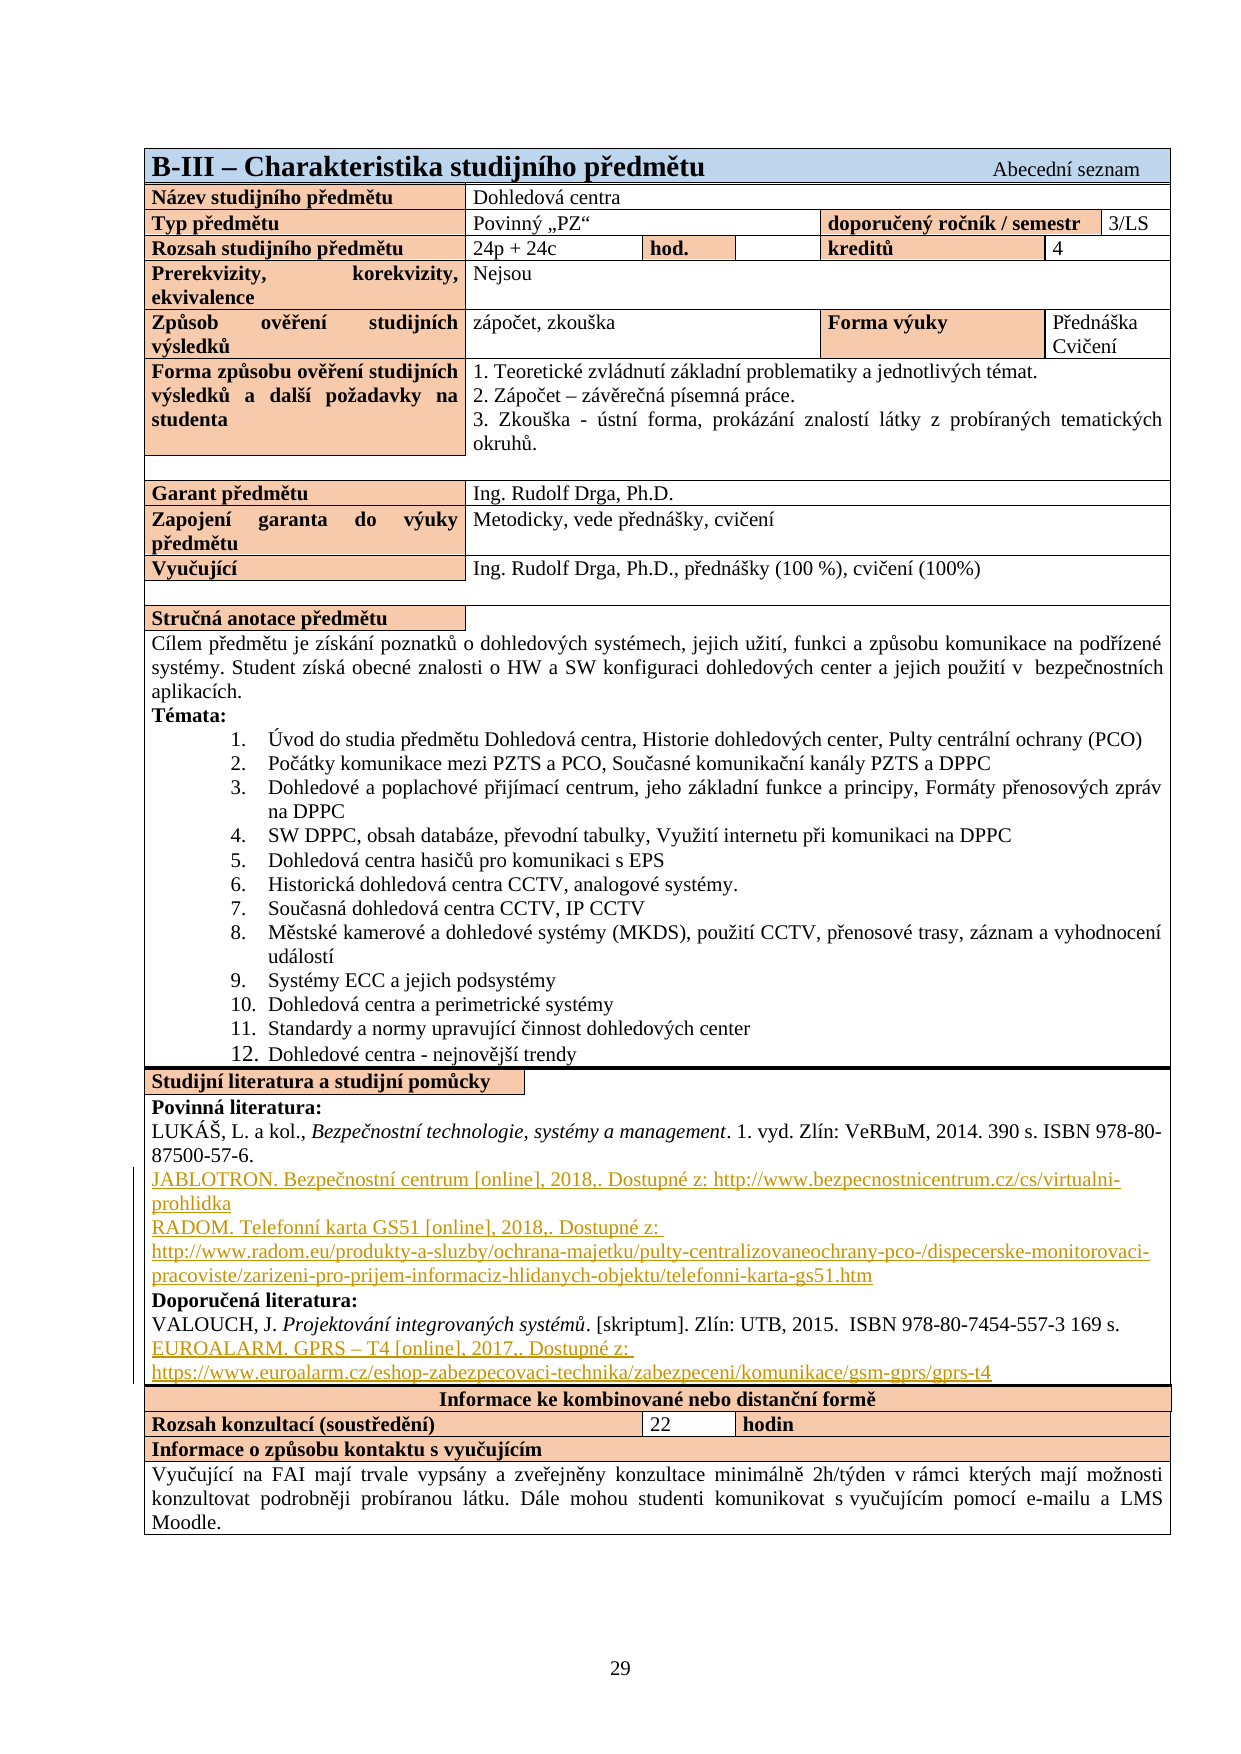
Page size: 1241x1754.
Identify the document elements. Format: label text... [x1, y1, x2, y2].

table_cell kreditů [821, 236, 1044, 259]
table_cell Název studijního předmětu [145, 185, 465, 209]
table_cell Zapojení garanta do výuky předmětu [145, 506, 465, 554]
table_cell Prerekvizity, korekvizity, ekvivalence [145, 261, 465, 309]
table_cell zápočet, zkouška [466, 310, 820, 358]
table_cell Způsob ověření studijních výsledků [145, 310, 465, 358]
table_header B-III – Charakteristika studijního předmětu Abecední seznam [145, 149, 1170, 182]
table_cell 3/LS [1102, 210, 1170, 234]
table_cell Vyučující [145, 556, 465, 580]
table_cell hodin [736, 1412, 1170, 1436]
table_cell Ing. Rudolf Drga, Ph.D., přednášky (100 %), cvičení (100%) [466, 556, 1170, 580]
table_cell Studijní literatura a studijní pomůcky [145, 1070, 524, 1094]
table_cell Garant předmětu [145, 481, 465, 505]
table_cell Metodicky, vede přednášky, cvičení [466, 506, 1170, 554]
table_cell [145, 455, 1170, 480]
table_cell Rozsah konzultací (soustředění) [145, 1412, 642, 1436]
table_cell [466, 606, 1170, 630]
table_cell doporučený ročník / semestr [821, 210, 1101, 234]
table_cell 22 [643, 1412, 735, 1436]
table_cell Stručná anotace předmětu [145, 606, 465, 630]
table_cell [145, 580, 1170, 605]
table_cell Povinná literatura: LUKÁŠ, L. a kol., Bezpečnostní technologie, systémy a management. 1. vyd. Zlín: VeRBuM, 2014. 390 s. ISBN 978-80-87500-57-6. Doporučená literatura: VALOUCH, J. Projektování integrovaných systémů. [skriptum]. Zlín: UTB, 2015. ISBN 978-80-7454-557-3 169 s. [145, 1094, 1170, 1384]
table_cell 24p + 24c [466, 236, 642, 259]
table_cell Nejsou [466, 261, 1170, 309]
table_cell hod. [643, 236, 735, 259]
table_cell Ing. Rudolf Drga, Ph.D. [466, 481, 1170, 505]
table_cell Dohledová centra [466, 185, 1170, 209]
table_cell Forma výuky [821, 310, 1044, 358]
table_cell 1. Teoretické zvládnutí základní problematiky a jednotlivých témat. 2. Zápočet – závěrečná písemná práce. 3. Zkouška - ústní forma, prokázání znalostí látky z probíraných tematických okruhů. [466, 359, 1170, 455]
table_cell [736, 236, 820, 259]
table_cell 4 [1046, 236, 1170, 259]
table_cell Vyučující na FAI mají trvale vypsány a zveřejněny konzultace minimálně 2h/týden v rámci kterých mají možnosti konzultovat podrobněji probíranou látku. Dále mohou studenti komunikovat s vyučujícím pomocí e-mailu a LMS Moodle. [145, 1462, 1170, 1534]
table_cell Typ předmětu [145, 210, 465, 234]
table_cell Informace ke kombinované nebo distanční formě [145, 1387, 1171, 1411]
table_cell Cílem předmětu je získání poznatků o dohledových systémech, jejich užití, funkci a způsobu komunikace na podřízené systémy. Student získá obecné znalosti o HW a SW konfiguraci dohledových center a jejich použití v bezpečnostních aplikacích. Témata: Úvod do studia předmětu Dohledová centra, Historie dohledových center, Pulty centrální ochrany (PCO) Počátky komunikace mezi PZTS a PCO, Současné komunikační kanály PZTS a DPPC Dohledové a poplachové přijímací centrum, jeho základní funkce a principy, Formáty přenosových zpráv na DPPC SW DPPC, obsah databáze, převodní tabulky, Využití internetu při komunikaci na DPPC Dohledová centra hasičů pro komunikaci s EPS Historická dohledová centra CCTV, analogové systémy. Současná dohledová centra CCTV, IP CCTV Městské kamerové a dohledové systémy (MKDS), použití CCTV, přenosové trasy, záznam a vyhodnocení událostí Systémy ECC a jejich podsystémy Dohledová centra a perimetrické systémy Standardy a normy upravující činnost dohledových center Dohledové centra - nejnovější trendy [145, 630, 1170, 1066]
table_cell Povinný „PZ“ [466, 210, 820, 234]
table_cell [525, 1070, 1170, 1094]
table_cell Forma způsobu ověření studijních výsledků a další požadavky na studenta [145, 359, 465, 455]
table_cell Přednáška Cvičení [1046, 310, 1170, 358]
table_cell Rozsah studijního předmětu [145, 236, 465, 259]
table_cell Informace o způsobu kontaktu s vyučujícím [145, 1437, 1170, 1461]
